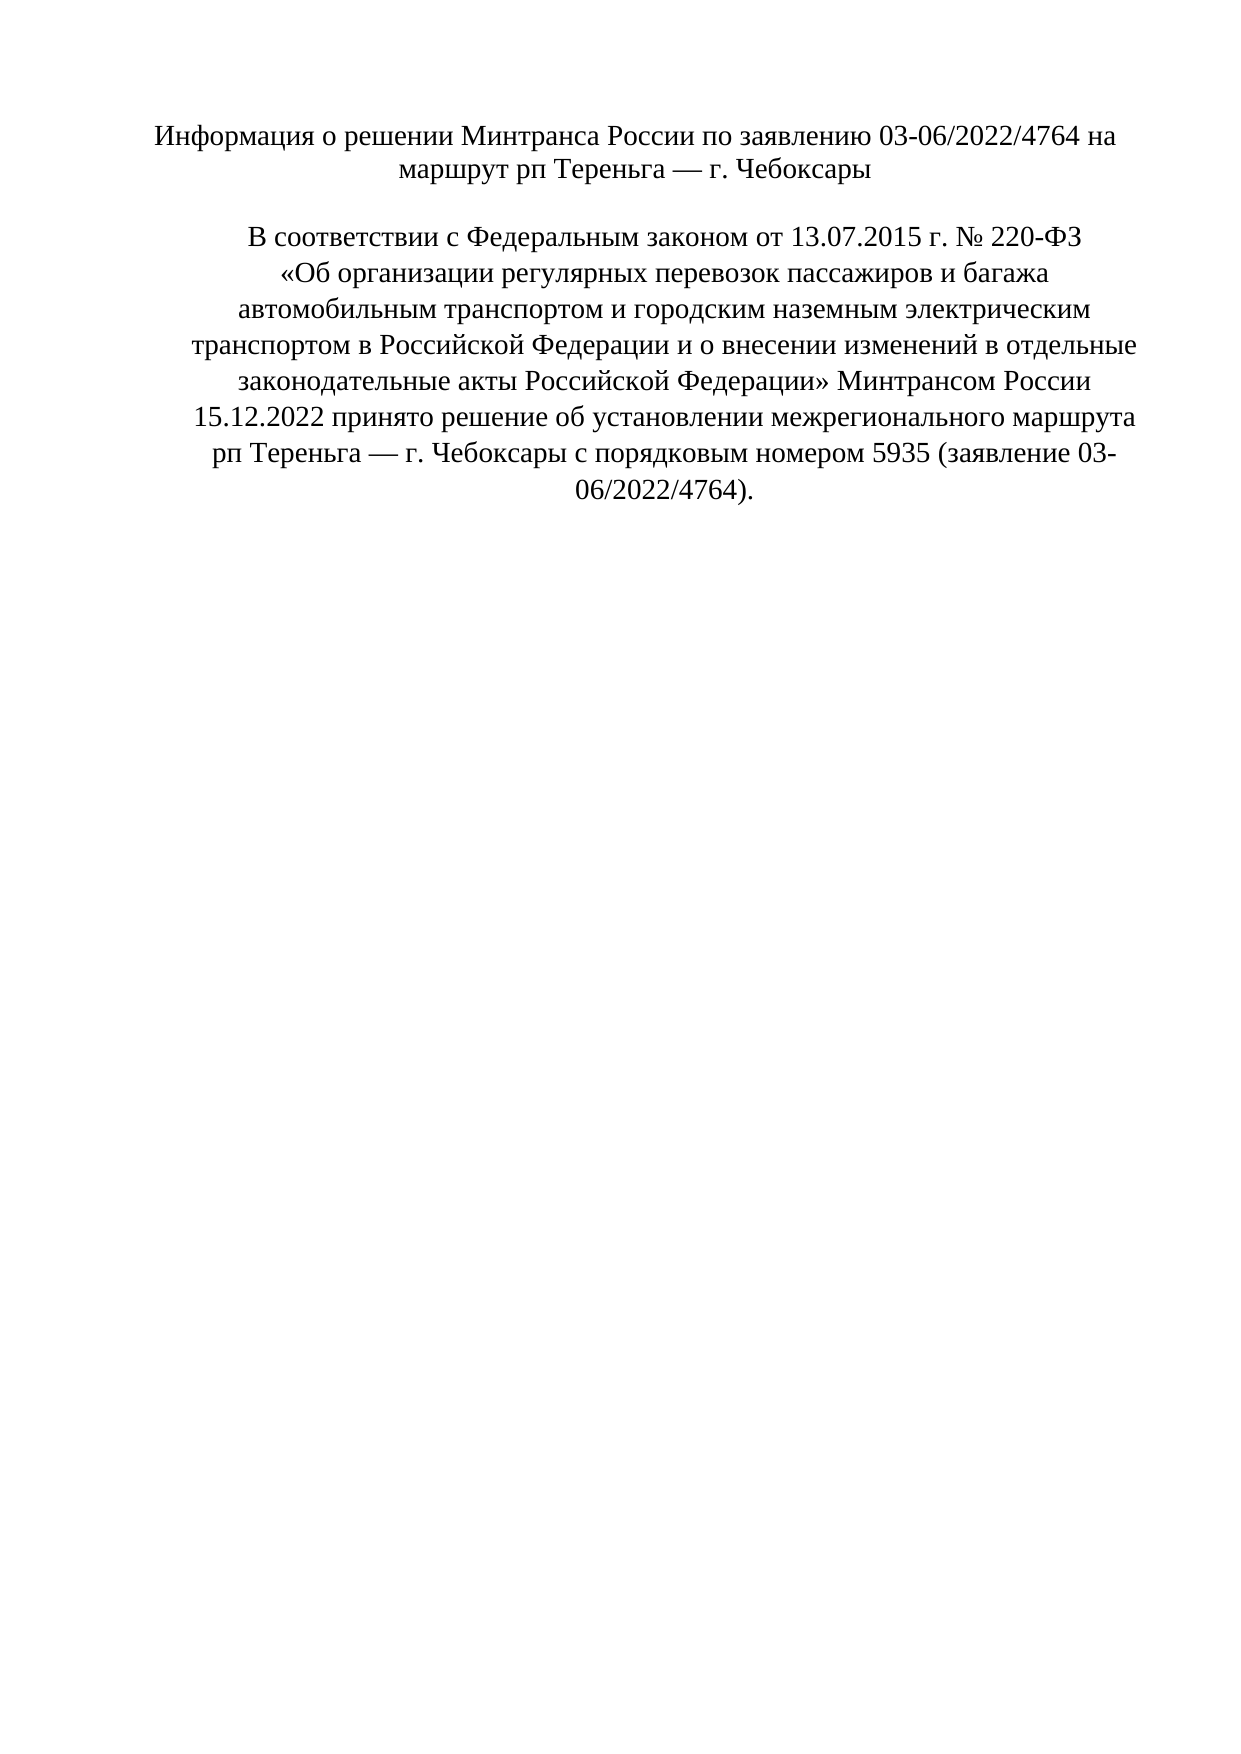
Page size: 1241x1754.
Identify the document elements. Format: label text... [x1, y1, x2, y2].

text Информация о решении Минтранса России по заявлению 03-06/2022/4764 на маршрут рп Тереньга — г. Чебоксары [118, 118, 1152, 185]
text В соответствии с Федеральным законом от 13.07.2015 г. № 220-ФЗ «Об организации регулярных перевозок пассажиров и багажа автомобильным транспортом и городским наземным электрическим транспортом в Российской Федерации и о внесении изменений в отдельные законодательные акты Российской Федерации» Минтрансом России 15.12.2022 принято решение об установлении межрегионального маршрута рп Тереньга — г. Чебоксары с порядковым номером 5935 (заявление 03-06/2022/4764). [177, 219, 1152, 505]
